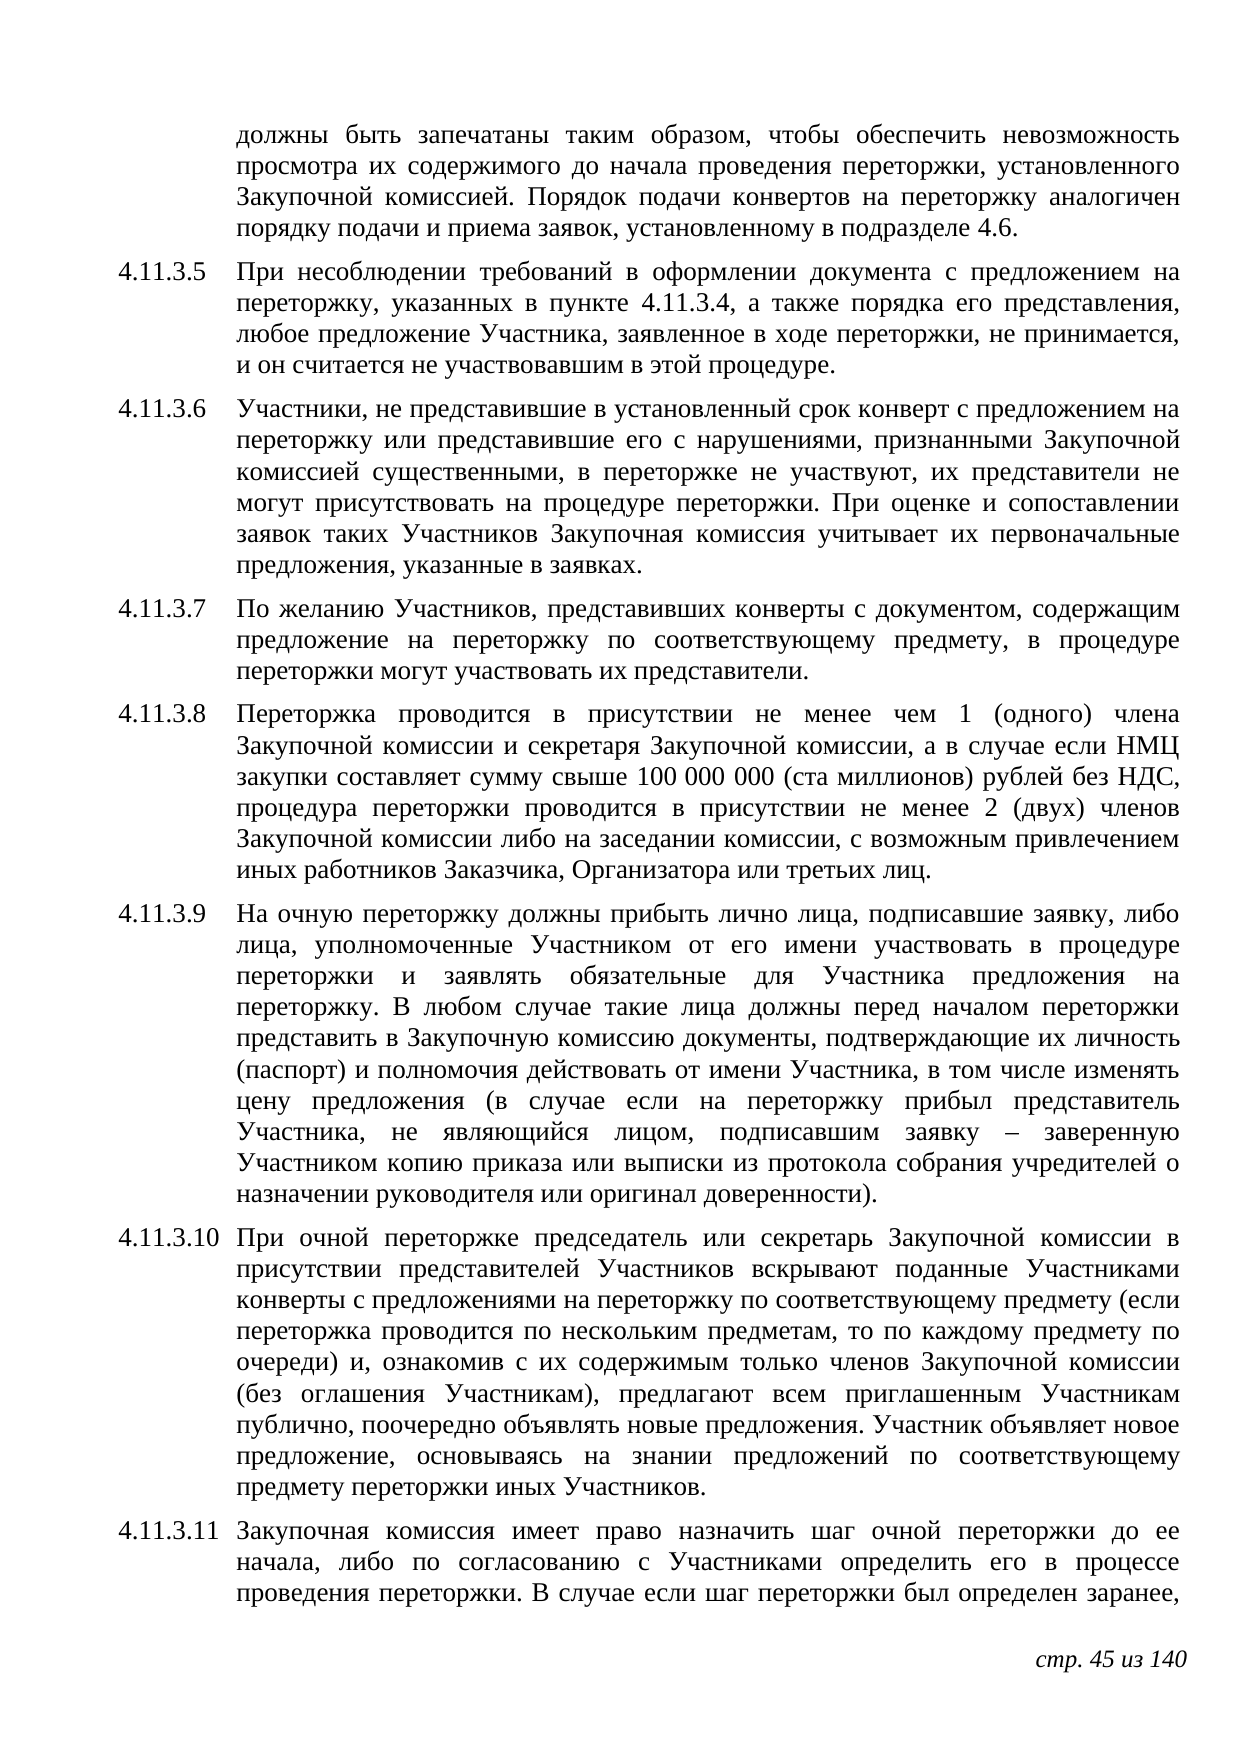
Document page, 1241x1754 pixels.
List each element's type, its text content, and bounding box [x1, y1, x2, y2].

text На очную переторжку должны прибыть лично лица, подписавшие заявку, либо лица, уполномоченные Участником от его имени участвовать в процедуре переторжки и заявлять обязательные для Участника предложения на переторжку. В любом случае такие лица должны перед началом переторжки представить в Закупочную комиссию документы, подтверждающие их личность (паспорт) и полномочия действовать от имени Участника, в том числе изменять цену предложения (в случае если на переторжку прибыл представитель Участника, не являющийся лицом, подписавшим заявку – заверенную Участником копию приказа или выписки из протокола собрания учредителей о назначении руководителя или оригинал доверенности). [118, 897, 1181, 1208]
text При очной переторжке председатель или секретарь Закупочной комиссии в присутствии представителей Участников вскрывают поданные Участниками конверты с предложениями на переторжку по соответствующему предмету (если переторжка проводится по нескольким предметам, то по каждому предмету по очереди) и, ознакомив с их содержимым только членов Закупочной комиссии (без оглашения Участникам), предлагают всем приглашенным Участникам публично, поочередно объявлять новые предложения. Участник объявляет новое предложение, основываясь на знании предложений по соответствующему предмету переторжки иных Участников. [118, 1221, 1181, 1501]
text При несоблюдении требований в оформлении документа с предложением на переторжку, указанных в пункте 4.11.3.4, а также порядка его представления, любое предложение Участника, заявленное в ходе переторжки, не принимается, и он считается не участвовавшим в этой процедуре. [118, 255, 1181, 380]
text Участники, не представившие в установленный срок конверт с предложением на переторжку или представившие его с нарушениями, признанными Закупочной комиссией существенными, в переторжке не участвуют, их представители не могут присутствовать на процедуре переторжки. При оценке и сопоставлении заявок таких Участников Закупочная комиссия учитывает их первоначальные предложения, указанные в заявках. [118, 392, 1181, 579]
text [118, 1514, 1181, 1607]
text Переторжка проводится в присутствии не менее чем 1 (одного) члена Закупочной комиссии и секретаря Закупочной комиссии, а в случае если НМЦ закупки составляет сумму свыше 100 000 000 (ста миллионов) рублей без НДС, процедура переторжки проводится в присутствии не менее 2 (двух) членов Закупочной комиссии либо на заседании комиссии, с возможным привлечением иных работников Заказчика, Организатора или третьих лиц. [118, 698, 1181, 884]
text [118, 118, 1181, 243]
text По желанию Участников, представивших конверты с документом, содержащим предложение на переторжку по соответствующему предмету, в процедуре переторжки могут участвовать их представители. [118, 592, 1181, 685]
